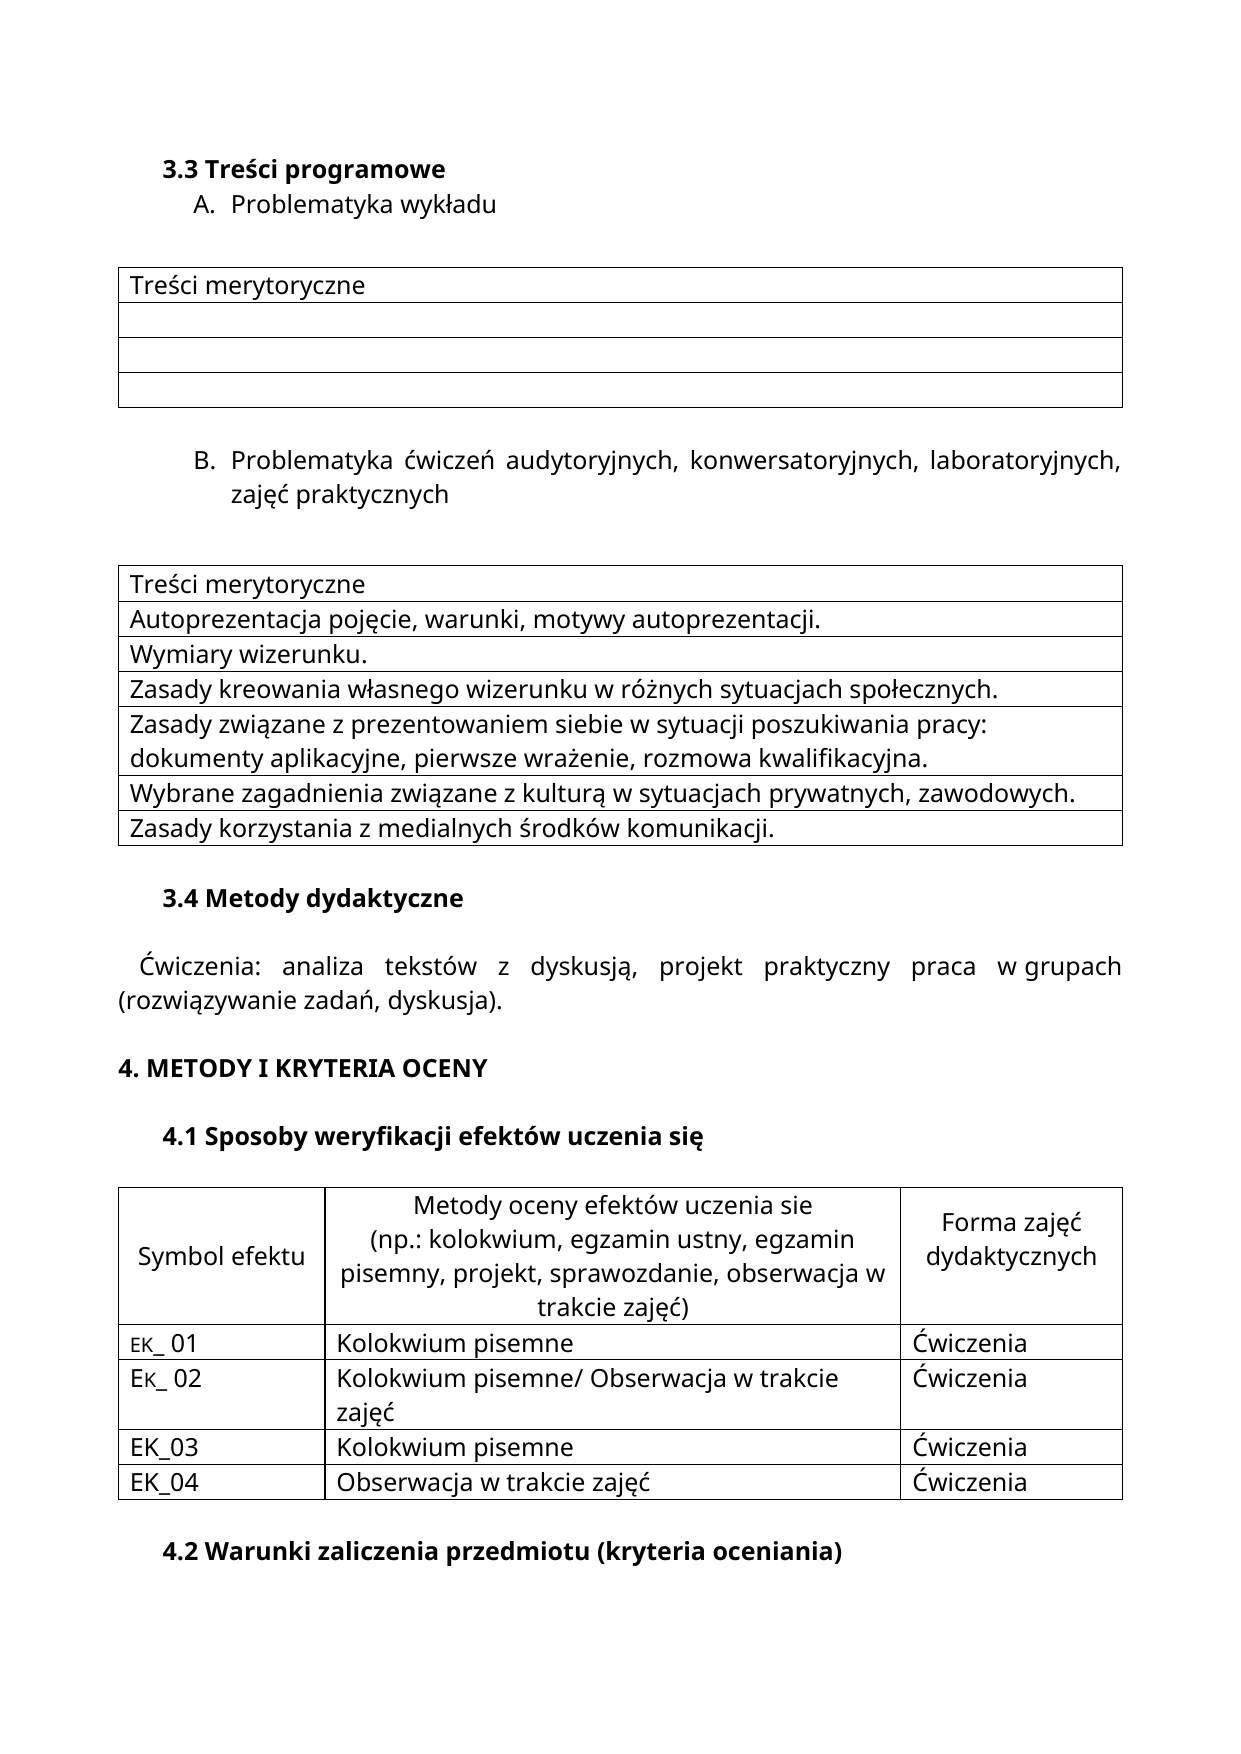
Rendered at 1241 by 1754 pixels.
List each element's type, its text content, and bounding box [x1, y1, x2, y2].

list Problematyka ćwiczeń audytoryjnych, konwersatoryjnych, laboratoryjnych, zajęć praktycznych [193, 442, 1122, 511]
table_cell Kolokwium pisemne/ Obserwacja w trakcie zajęć [326, 1360, 900, 1428]
text 4.2 Warunki zaliczenia przedmiotu (kryteria oceniania) [162, 1534, 1122, 1568]
table_cell Zasady związane z prezentowaniem siebie w sytuacji poszukiwania pracy: dokumenty aplikacyjne, pierwsze wrażenie, rozmowa kwalifikacyjna. [119, 707, 1122, 775]
table_cell Kolokwium pisemne [326, 1325, 900, 1359]
text 4. METODY I KRYTERIA OCENY [118, 1051, 1122, 1085]
table_header Metody oceny efektów uczenia sie (np.: kolokwium, egzamin ustny, egzamin pisemny, projekt, sprawozdanie, obserwacja w trakcie zajęć) [326, 1188, 900, 1324]
table_cell Ćwiczenia [901, 1325, 1122, 1359]
table_cell Ćwiczenia [901, 1430, 1122, 1463]
table_cell Wymiary wizerunku. [119, 637, 1122, 671]
text 3.4 Metody dydaktyczne [162, 880, 1122, 914]
table_header Treści merytoryczne [119, 566, 1122, 601]
list 3.3 Treści programowe [162, 152, 1122, 186]
table_cell Zasady korzystania z medialnych środków komunikacji. [119, 811, 1122, 845]
text 4.1 Sposoby weryfikacji efektów uczenia się [162, 1119, 1122, 1153]
table_cell Zasady kreowania własnego wizerunku w różnych sytuacjach społecznych. [119, 672, 1122, 706]
table_cell ek_ 01 [119, 1325, 324, 1359]
text Ćwiczenia: analiza tekstów z dyskusją, projekt praktyczny praca w grupach (rozwiązywanie zadań, dyskusja). [118, 948, 1122, 1017]
table_cell Obserwacja w trakcie zajęć [326, 1465, 900, 1499]
table_cell [119, 373, 1122, 407]
table_header Treści merytoryczne [119, 268, 1122, 302]
table_cell Wybrane zagadnienia związane z kulturą w sytuacjach prywatnych, zawodowych. [119, 776, 1122, 810]
table_cell Ćwiczenia [901, 1360, 1122, 1428]
table_cell EK_03 [119, 1430, 324, 1463]
table_header Symbol efektu [119, 1188, 324, 1324]
table_cell Kolokwium pisemne [326, 1430, 900, 1463]
table_cell Autoprezentacja pojęcie, warunki, motywy autoprezentacji. [119, 602, 1122, 636]
list Problematyka wykładu [193, 186, 1122, 220]
table_cell Ek_ 02 [119, 1360, 324, 1428]
table_header Forma zajęć dydaktycznych [901, 1188, 1122, 1324]
table_cell [119, 303, 1122, 337]
table_cell Ćwiczenia [901, 1465, 1122, 1499]
table_cell EK_04 [119, 1465, 324, 1499]
table_cell [119, 338, 1122, 372]
